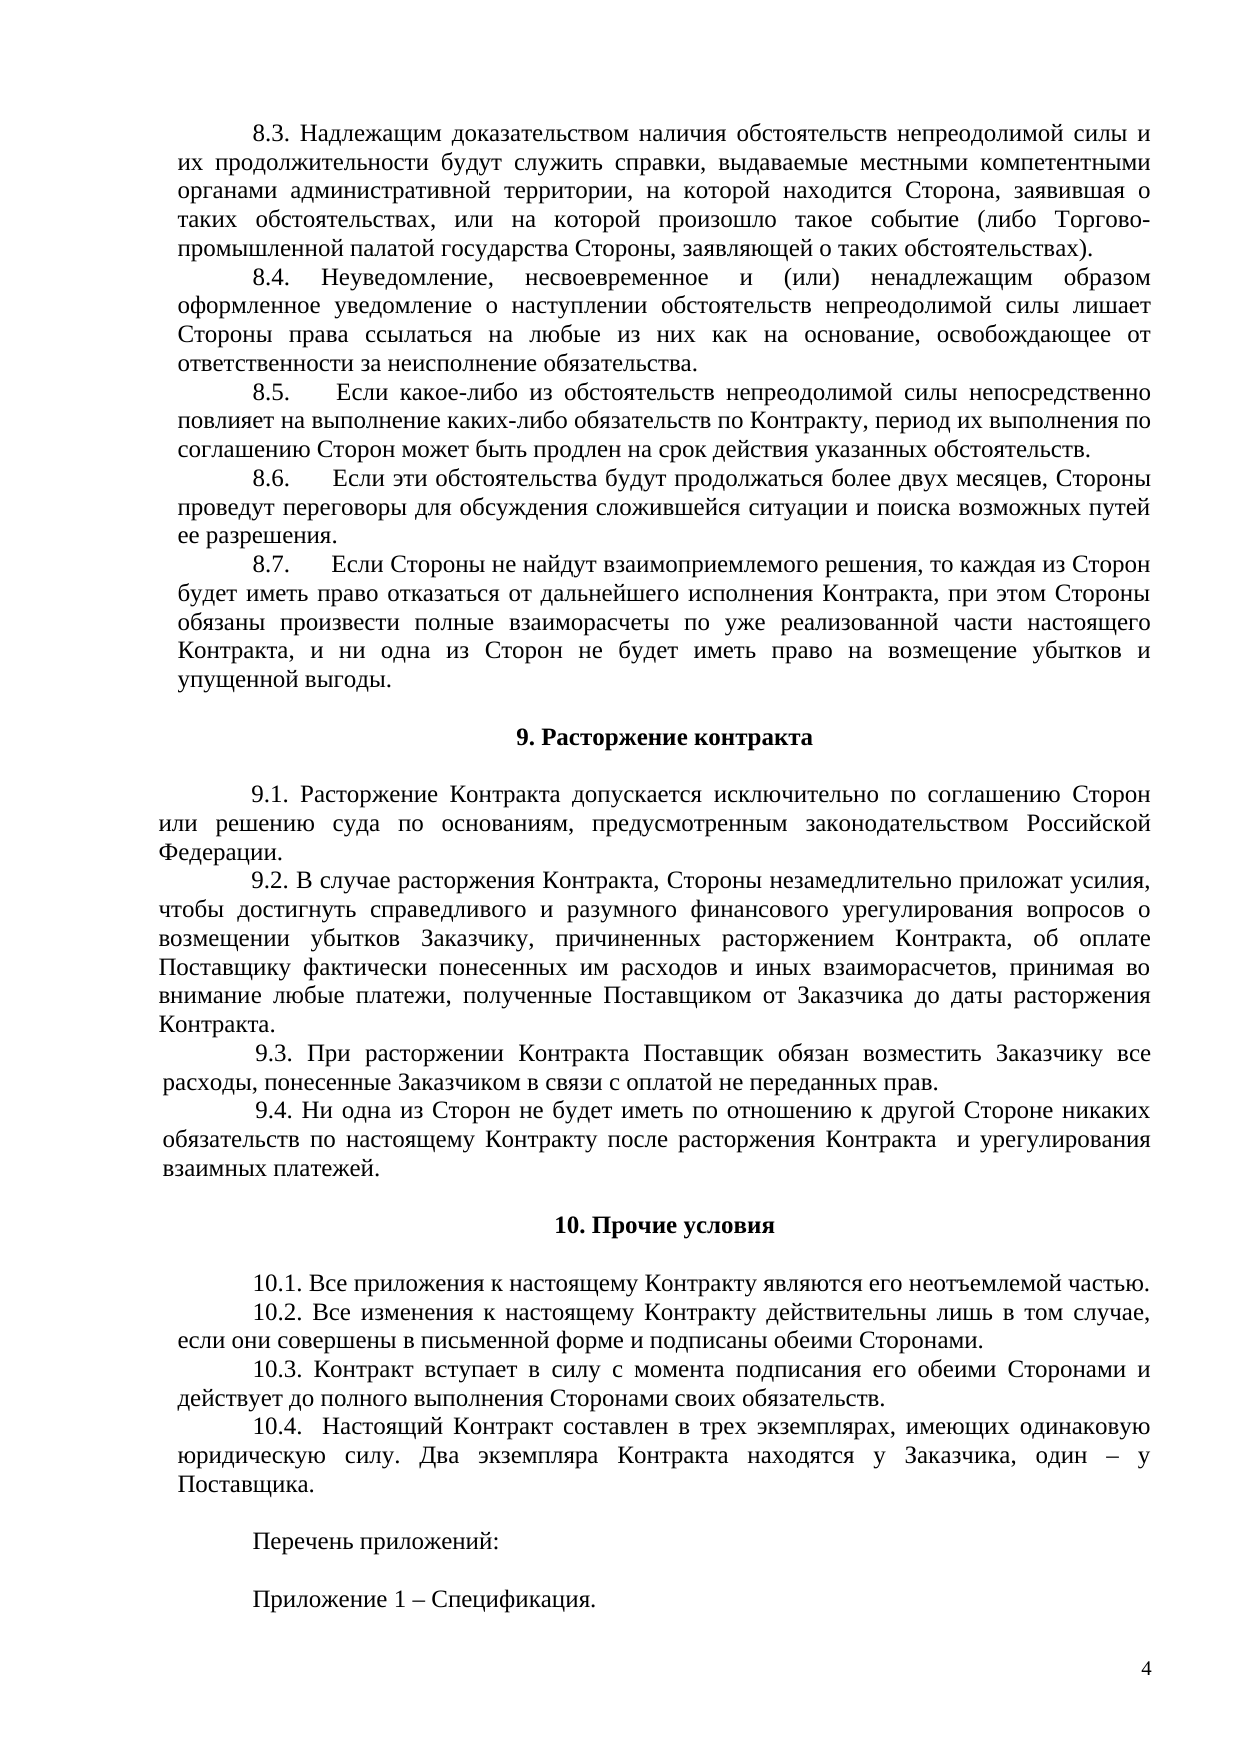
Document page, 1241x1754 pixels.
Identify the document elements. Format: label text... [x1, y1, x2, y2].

text 10.4. Настоящий Контракт составлен в трех экземплярах, имеющих одинаковую юридическую силу. Два экземпляра Контракта находятся у Заказчика, один – у Поставщика. [177, 1412, 1152, 1497]
text 9.2. В случае расторжения Контракта, Стороны незамедлительно приложат усилия, чтобы достигнуть справедливого и разумного финансового урегулирования вопросов о возмещении убытков Заказчику, причиненных расторжением Контракта, об оплате Поставщику фактически понесенных им расходов и иных взаиморасчетов, принимая во внимание любые платежи, полученные Поставщиком от Заказчика до даты расторжения Контракта. [158, 866, 1152, 1038]
text 8.5. Если какое-либо из обстоятельств непреодолимой силы непосредственно повлияет на выполнение каких-либо обязательств по Контракту, период их выполнения по соглашению Сторон может быть продлен на срок действия указанных обстоятельств. [177, 377, 1152, 463]
text 9.1. Расторжение Контракта допускается исключительно по соглашению Сторон или решению суда по основаниям, предусмотренным законодательством Российской Федерации. [158, 779, 1152, 866]
text 10.1. Все приложения к настоящему Контракту являются его неотъемлемой частью. [177, 1268, 1152, 1297]
text 9.3. При расторжении Контракта Поставщик обязан возместить Заказчику все расходы, понесенные Заказчиком в связи с оплатой не переданных прав. [162, 1038, 1152, 1096]
text 10.2. Все изменения к настоящему Контракту действительны лишь в том случае, если они совершены в письменной форме и подписаны обеими Сторонами. [177, 1297, 1152, 1354]
text 10. Прочие условия [177, 1211, 1152, 1239]
text 9.4. Ни одна из Сторон не будет иметь по отношению к другой Стороне никаких обязательств по настоящему Контракту после расторжения Контракта и урегулирования взаимных платежей. [162, 1096, 1152, 1182]
text 10.3. Контракт вступает в силу с момента подписания его обеими Сторонами и действует до полного выполнения Сторонами своих обязательств. [177, 1354, 1152, 1412]
text 8.4. Неуведомление, несвоевременное и (или) ненадлежащим образом оформленное уведомление о наступлении обстоятельств непреодолимой силы лишает Стороны права ссылаться на любые из них как на основание, освобождающее от ответственности за неисполнение обязательства. [177, 262, 1152, 377]
text Перечень приложений: [177, 1526, 1152, 1555]
text 8.3. Надлежащим доказательством наличия обстоятельств непреодолимой силы и их продолжительности будут служить справки, выдаваемые местными компетентными органами административной территории, на которой находится Сторона, заявившая о таких обстоятельствах, или на которой произошло такое событие (либо Торгово-промышленной палатой государства Стороны, заявляющей о таких обстоятельствах). [177, 118, 1152, 262]
text 8.6. Если эти обстоятельства будут продолжаться более двух месяцев, Стороны проведут переговоры для обсуждения сложившейся ситуации и поиска возможных путей ее разрешения. [177, 463, 1152, 549]
text 8.7. Если Стороны не найдут взаимоприемлемого решения, то каждая из Сторон будет иметь право отказаться от дальнейшего исполнения Контракта, при этом Стороны обязаны произвести полные взаиморасчеты по уже реализованной части настоящего Контракта, и ни одна из Сторон не будет иметь право на возмещение убытков и упущенной выгоды. [177, 549, 1152, 693]
text 9. Расторжение контракта [177, 722, 1152, 751]
text Приложение 1 – Спецификация. [177, 1584, 1152, 1612]
